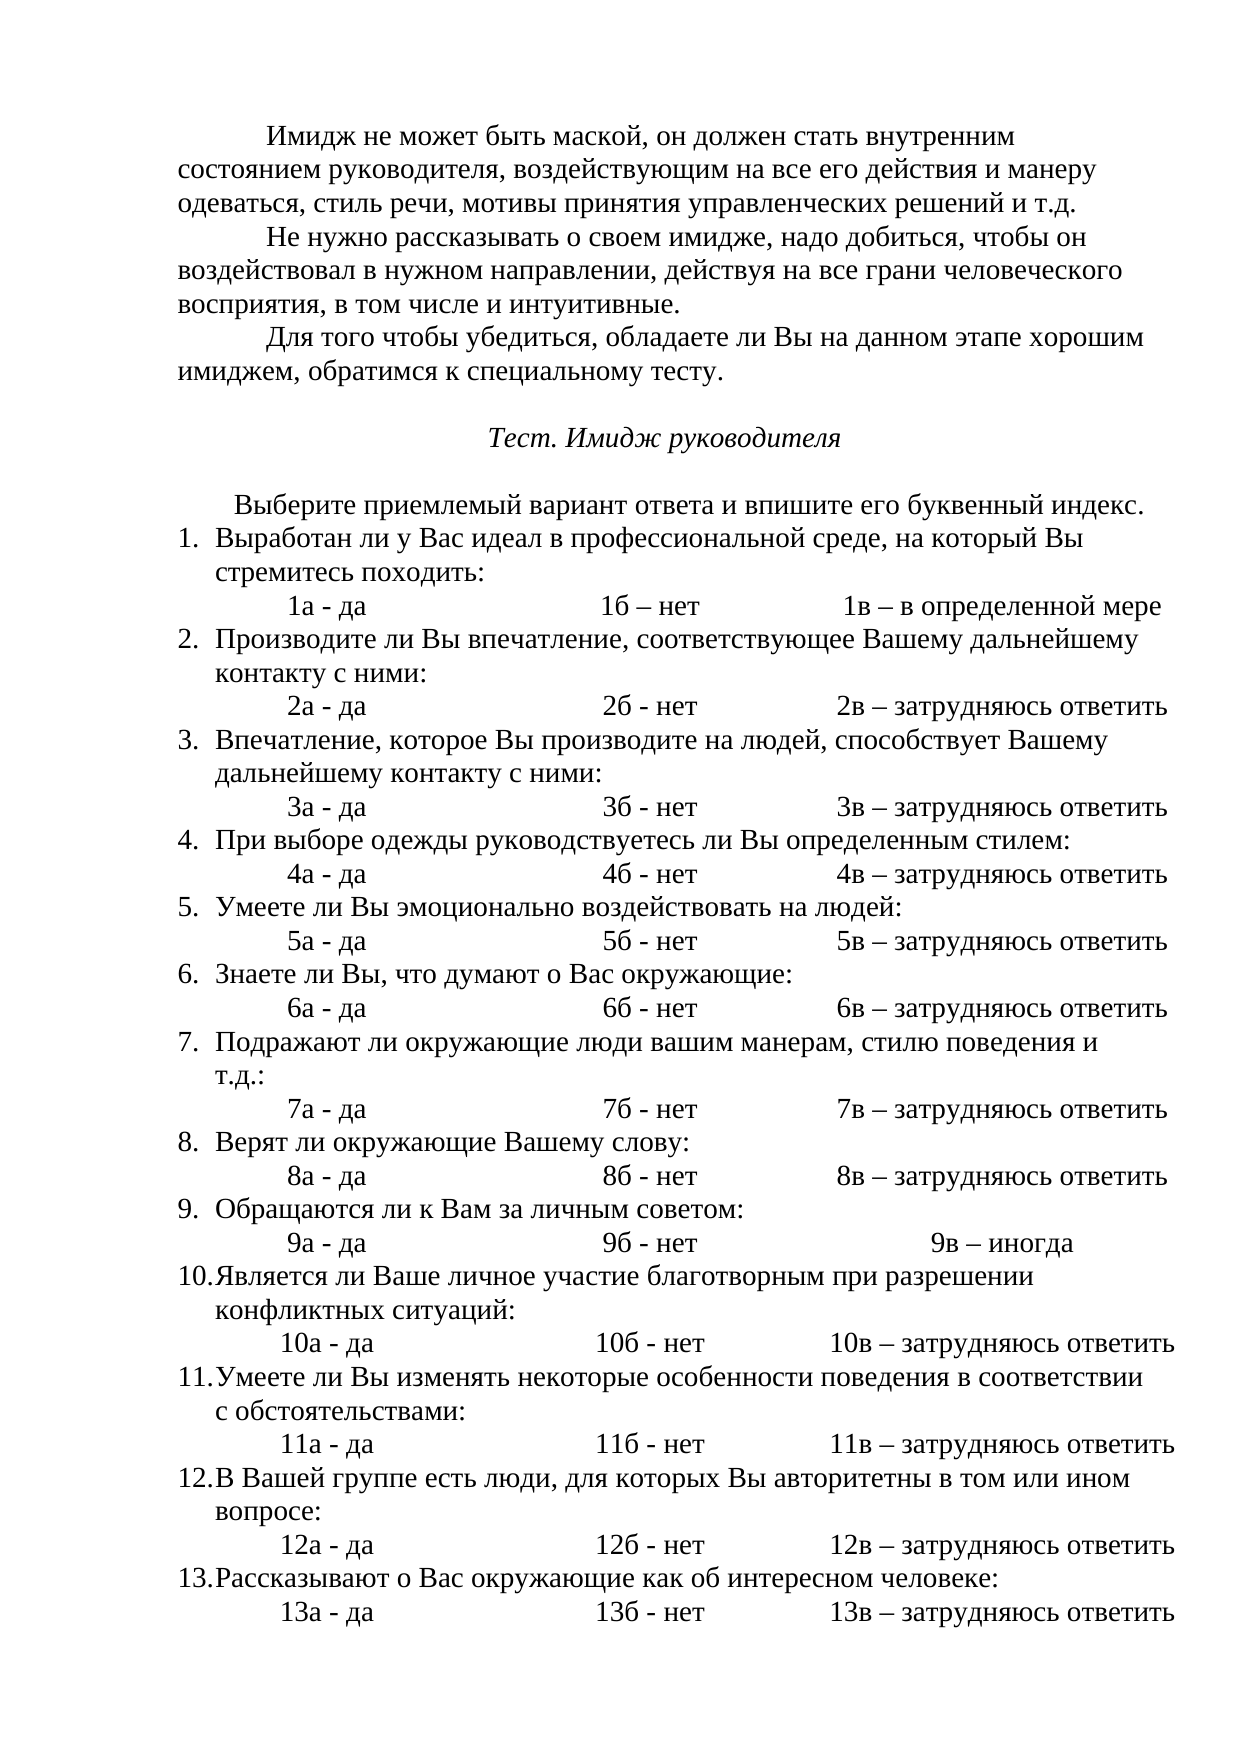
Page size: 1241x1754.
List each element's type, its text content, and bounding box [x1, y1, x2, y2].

table_header 4а - да [166, 856, 487, 889]
table_header 5в – затрудняюсь ответить [812, 923, 1192, 957]
table_header 12в – затрудняюсь ответить [812, 1527, 1192, 1560]
table_header 13а - да [166, 1594, 487, 1627]
table_header 10в – затрудняюсь ответить [812, 1326, 1192, 1359]
list Подражают ли окружающие люди вашим манерам, стилю поведения и т.д.: [177, 1024, 1152, 1091]
table_header 1б – нет [487, 588, 812, 621]
list Производите ли Вы впечатление, соответствующее Вашему дальнейшему контакту с ними: [177, 621, 1152, 688]
table_header 1в – в определенной мере [812, 588, 1192, 621]
table_header 7а - да [166, 1091, 487, 1124]
table_header 6а - да [166, 990, 487, 1024]
table_header 13в – затрудняюсь ответить [812, 1594, 1192, 1627]
text Не нужно рассказывать о своем имидже, надо добиться, чтобы он воздействовал в нужном направлении, действуя на все грани человеческого восприятия, в том числе и интуитивные. [177, 219, 1152, 319]
table_header 6в – затрудняюсь ответить [812, 990, 1192, 1024]
table_header 3а - да [166, 789, 487, 822]
table_header 1а - да [166, 588, 487, 621]
table_header 8в – затрудняюсь ответить [812, 1158, 1192, 1191]
table_header 13б - нет [487, 1594, 812, 1627]
table_header 9в – иногда [812, 1225, 1192, 1258]
table_header 12б - нет [487, 1527, 812, 1560]
text Тест. Имидж руководителя [177, 420, 1152, 453]
table_header 2в – затрудняюсь ответить [812, 688, 1192, 722]
table_header 3б - нет [487, 789, 812, 822]
table_header 11б - нет [487, 1426, 812, 1460]
list Выработан ли у Вас идеал в профессиональной среде, на который Вы стремитесь походить: [177, 521, 1152, 588]
list Знаете ли Вы, что думают о Вас окружающие: [177, 957, 1152, 990]
list Умеете ли Вы эмоционально воздействовать на людей: [177, 889, 1152, 923]
table_header 12а - да [166, 1527, 487, 1560]
text Выберите приемлемый вариант ответа и впишите его буквенный индекс. [177, 487, 1152, 521]
table_header 7в – затрудняюсь ответить [812, 1091, 1192, 1124]
table_header 5а - да [166, 923, 487, 957]
table_header 11в – затрудняюсь ответить [812, 1426, 1192, 1460]
table_header 6б - нет [487, 990, 812, 1024]
list Верят ли окружающие Вашему слову: [177, 1124, 1152, 1158]
list В Вашей группе есть люди, для которых Вы авторитетны в том или ином вопросе: [177, 1460, 1152, 1527]
table_header 9а - да [166, 1225, 487, 1258]
table_header 9б - нет [487, 1225, 812, 1258]
table_header 2б - нет [487, 688, 812, 722]
list При выборе одежды руководствуетесь ли Вы определенным стилем: [177, 822, 1152, 856]
table_header 11а - да [166, 1426, 487, 1460]
table_header 5б - нет [487, 923, 812, 957]
list Впечатление, которое Вы производите на людей, способствует Вашему дальнейшему контакту с ними: [177, 722, 1152, 789]
table_header 4в – затрудняюсь ответить [812, 856, 1192, 889]
table_header 10а - да [166, 1326, 487, 1359]
table_header 7б - нет [487, 1091, 812, 1124]
table_header 2а - да [166, 688, 487, 722]
list Обращаются ли к Вам за личным советом: [177, 1191, 1152, 1225]
text Имидж не может быть маской, он должен стать внутренним состоянием руководителя, воздействующим на все его действия и манеру одеваться, стиль речи, мотивы принятия управленческих решений и т.д. [177, 118, 1152, 219]
table_header 3в – затрудняюсь ответить [812, 789, 1192, 822]
list Является ли Ваше личное участие благотворным при разрешении конфликтных ситуаций: [177, 1258, 1152, 1326]
list Рассказывают о Вас окружающие как об интересном человеке: [177, 1560, 1152, 1594]
table_header 10б - нет [487, 1326, 812, 1359]
text Для того чтобы убедиться, обладаете ли Вы на данном этапе хорошим имиджем, обратимся к специальному тесту. [177, 319, 1152, 386]
table_header 8б - нет [487, 1158, 812, 1191]
table_header 8а - да [166, 1158, 487, 1191]
list Умеете ли Вы изменять некоторые особенности поведения в соответствии с обстоятельствами: [177, 1359, 1152, 1426]
table_header 4б - нет [487, 856, 812, 889]
